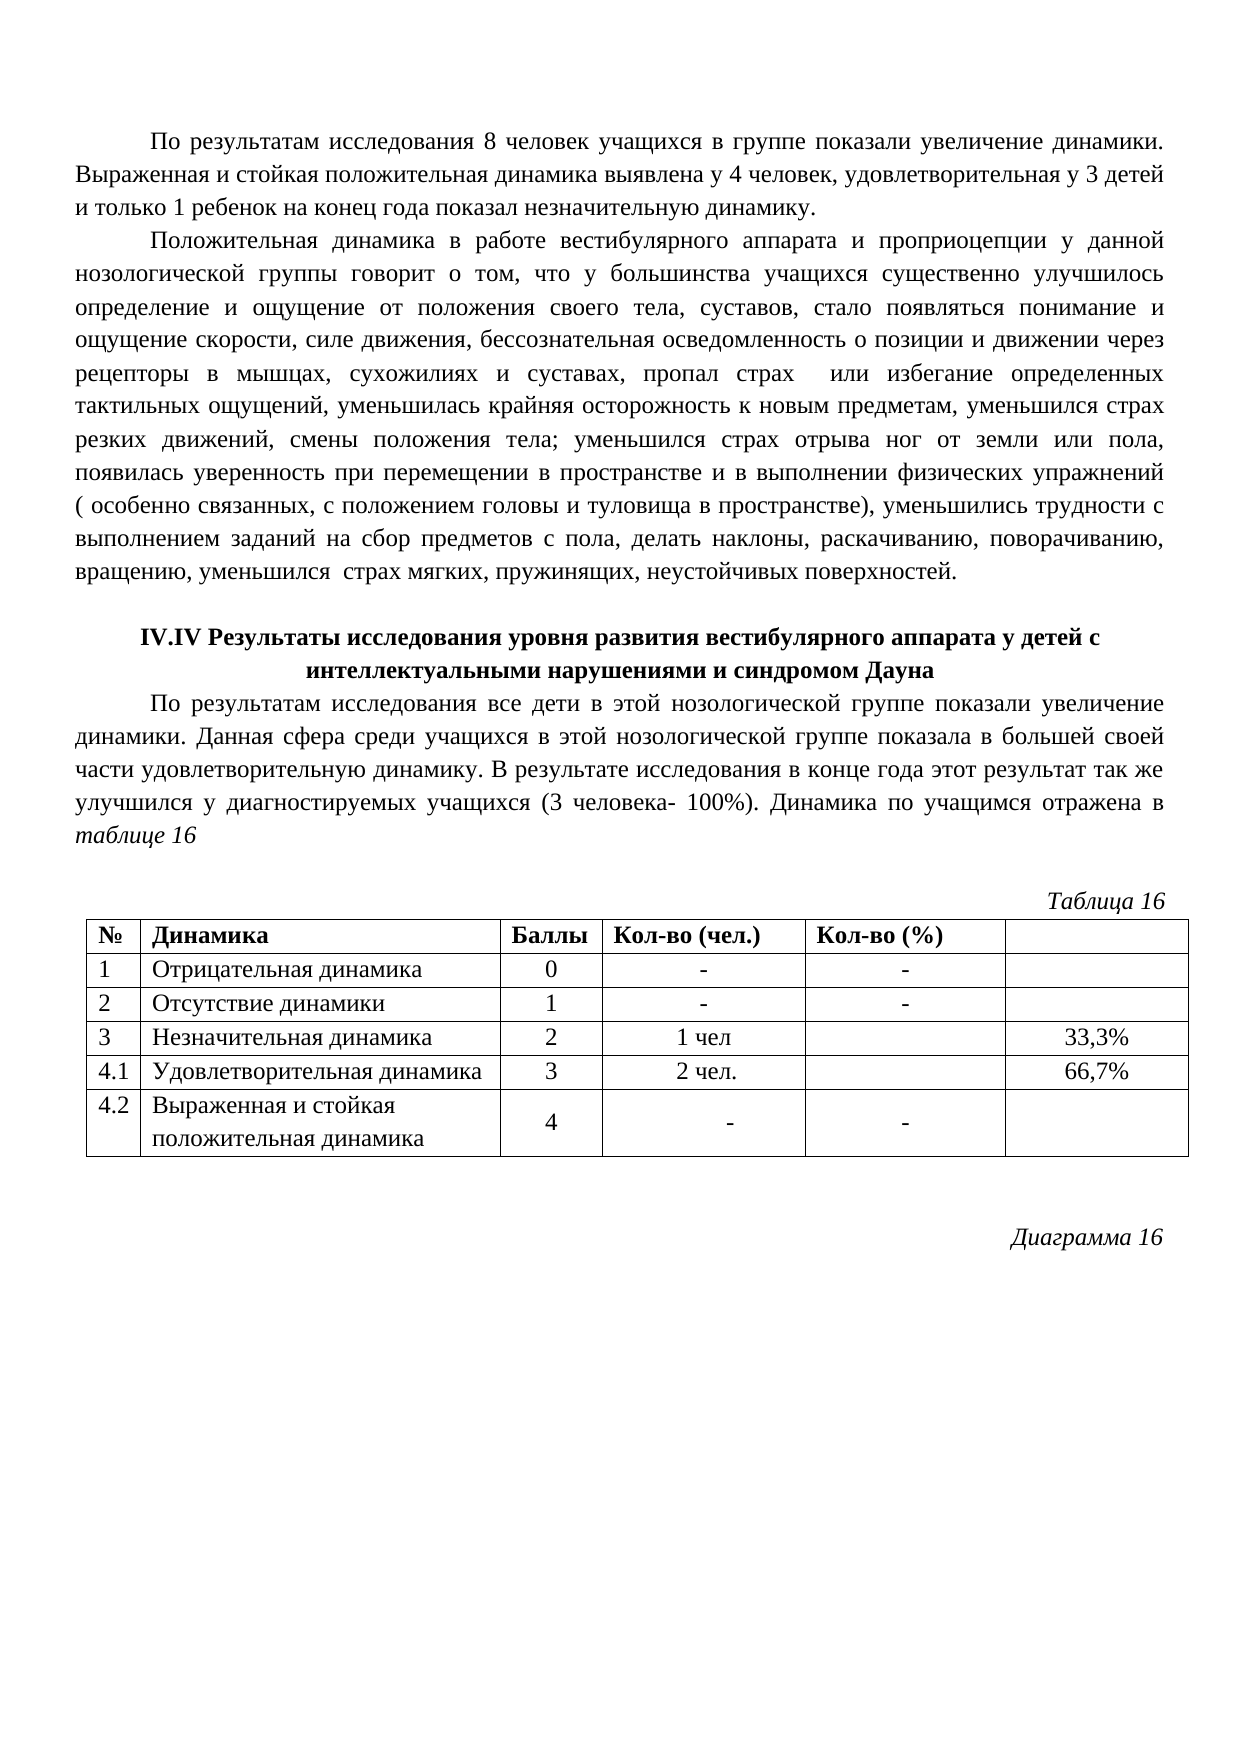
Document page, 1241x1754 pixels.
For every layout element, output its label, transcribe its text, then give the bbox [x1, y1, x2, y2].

table_cell 2 чел. [603, 1056, 805, 1089]
text Диаграмма 16 [75, 1222, 1165, 1251]
table_cell - [603, 988, 805, 1021]
table_cell 1 [87, 954, 140, 987]
table_cell 3 [87, 1022, 140, 1055]
table_header Баллы [501, 920, 602, 953]
text IV.IV Результаты исследования уровня развития вестибулярного аппарата у детей с интеллектуальными нарушениями и синдромом Дауна [75, 622, 1165, 683]
table_cell 0 [501, 954, 602, 987]
table_header Кол-во (чел.) [603, 920, 805, 953]
table_cell 4 [501, 1090, 602, 1156]
table_header Динамика [141, 920, 500, 953]
table_cell [1006, 988, 1188, 1021]
text Положительная динамика в работе вестибулярного аппарата и проприоцепции у данной нозологической группы говорит о том, что у большинства учащихся существенно улучшилось определение и ощущение от положения своего тела, суставов, стало появляться понимание и ощущение скорости, силе движения, бессознательная осведомленность о позиции и движении через рецепторы в мышцах, сухожилиях и суставах, пропал страх или избегание определенных тактильных ощущений, уменьшилась крайняя осторожность к новым предметам, уменьшился страх резких движений, смены положения тела; уменьшился страх отрыва ног от земли или пола, появилась уверенность при перемещении в пространстве и в выполнении физических упражнений ( особенно связанных, с положением головы и туловища в пространстве), уменьшились трудности с выполнением заданий на сбор предметов с пола, делать наклоны, раскачиванию, поворачиванию, вращению, уменьшился страх мягких, пружинящих, неустойчивых поверхностей. [75, 226, 1165, 584]
table_cell - [806, 988, 1005, 1021]
table_cell - [806, 954, 1005, 987]
table_cell Незначительная динамика [141, 1022, 500, 1055]
text По результатам исследования все дети в этой нозологической группе показали увеличение динамики. Данная сфера среди учащихся в этой нозологической группе показала в большей своей части удовлетворительную динамику. В результате исследования в конце года этот результат так же улучшился у диагностируемых учащихся (3 человека- 100%). Динамика по учащимся отражена в таблице 16 [75, 688, 1165, 849]
table_cell Удовлетворительная динамика [141, 1056, 500, 1089]
table_header № [87, 920, 140, 953]
table_cell [806, 1056, 1005, 1089]
table_cell - [603, 954, 805, 987]
table_cell 4.1 [87, 1056, 140, 1089]
table_cell 4.2 [87, 1090, 140, 1156]
table_header [1006, 920, 1188, 953]
table_cell 1 [501, 988, 602, 1021]
table_cell 1 чел [603, 1022, 805, 1055]
table_cell [1006, 954, 1188, 987]
table_cell [1006, 1090, 1188, 1156]
table_cell 66,7% [1006, 1056, 1188, 1089]
table_cell Отрицательная динамика [141, 954, 500, 987]
text По результатам исследования 8 человек учащихся в группе показали увеличение динамики. Выраженная и стойкая положительная динамика выявлена у 4 человек, удовлетворительная у 3 детей и только 1 ребенок на конец года показал незначительную динамику. [75, 126, 1165, 221]
table_cell Выраженная и стойкая положительная динамика [141, 1090, 500, 1156]
table_cell 33,3% [1006, 1022, 1188, 1055]
table_cell - [806, 1090, 1005, 1156]
table_header Кол-во (%) [806, 920, 1005, 953]
table_cell 2 [87, 988, 140, 1021]
table_cell - [603, 1090, 805, 1156]
table_cell Отсутствие динамики [141, 988, 500, 1021]
table_cell 2 [501, 1022, 602, 1055]
table_cell 3 [501, 1056, 602, 1089]
table_cell [806, 1022, 1005, 1055]
text Таблица 16 [75, 886, 1165, 915]
